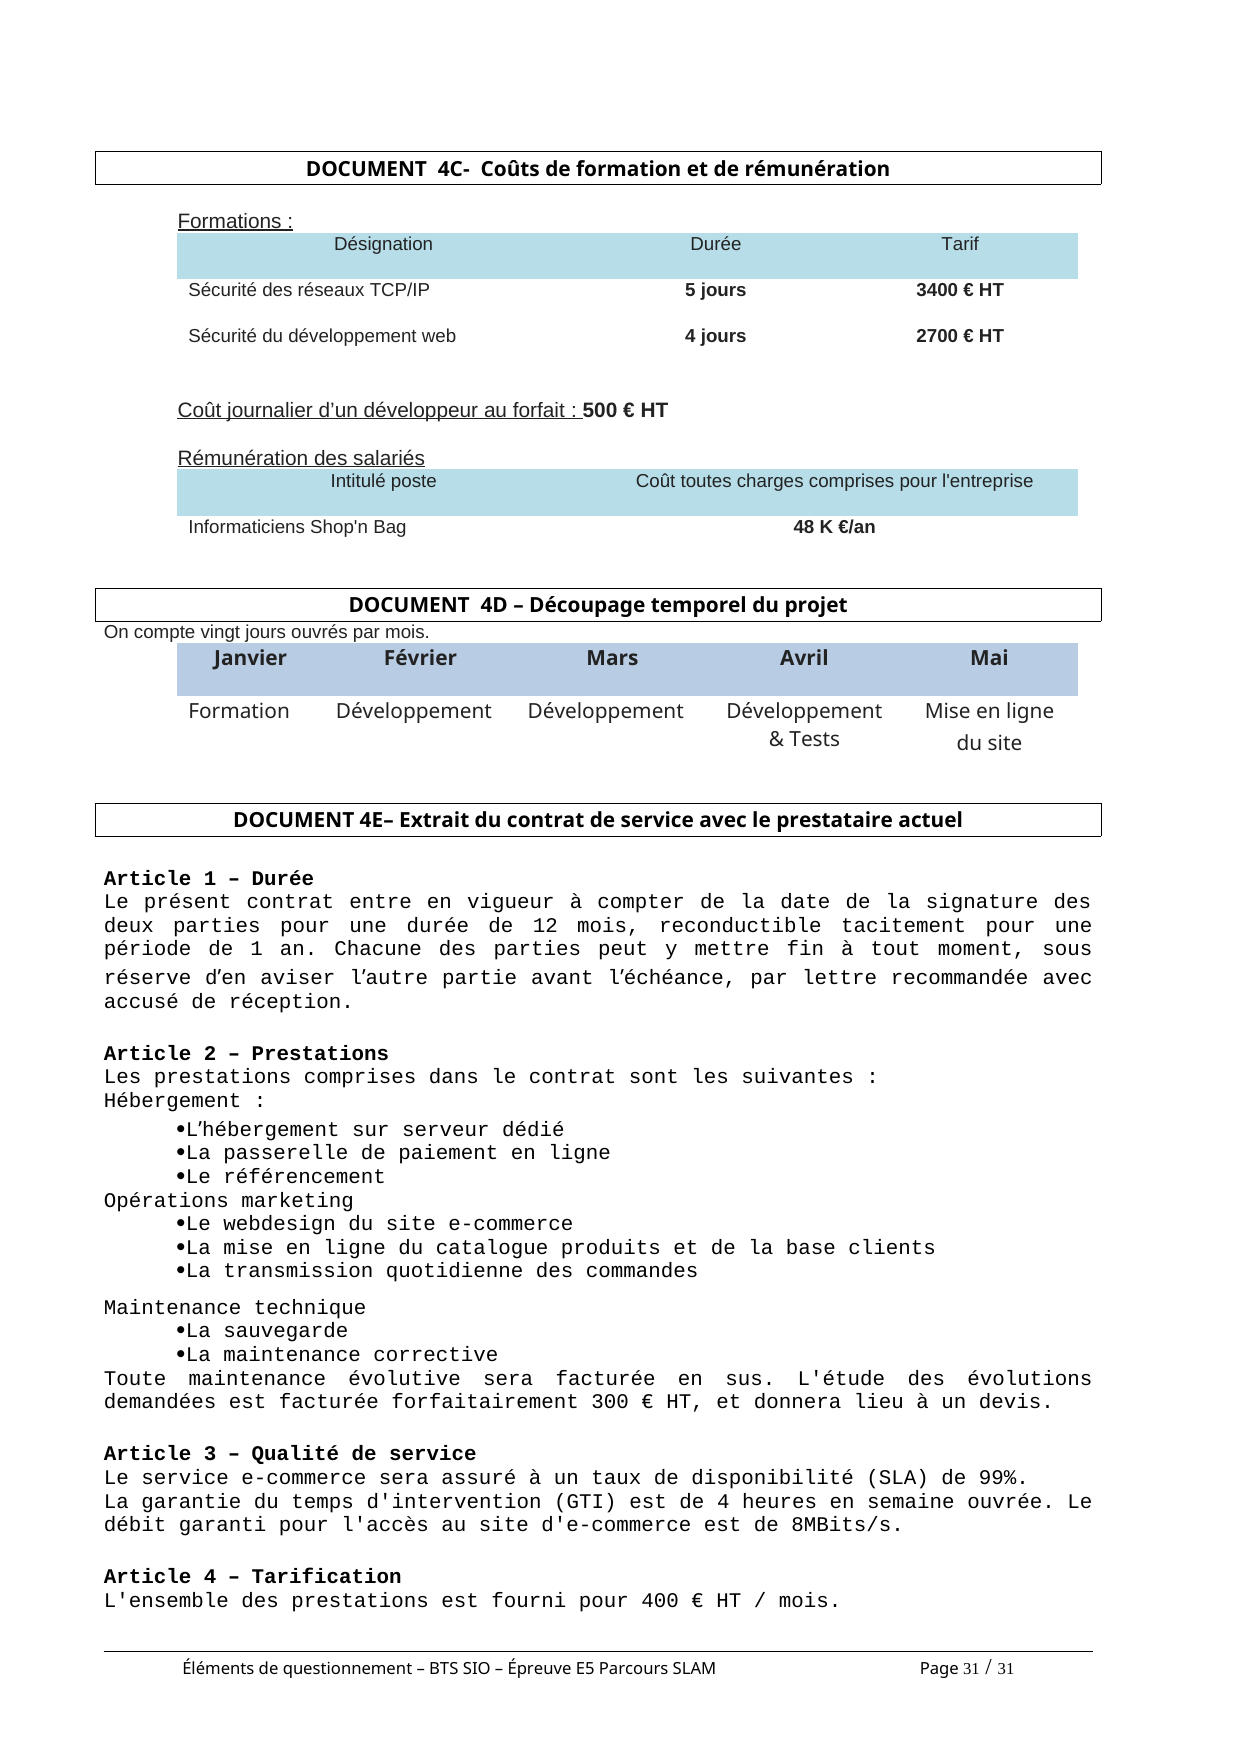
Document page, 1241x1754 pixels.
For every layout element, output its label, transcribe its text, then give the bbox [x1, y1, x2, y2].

list La maintenance corrective [177, 1344, 1093, 1368]
text DOCUMENT 4D – Découpage temporel du projet [96, 589, 1101, 621]
table_header Janvier [177, 643, 324, 696]
table_cell Mise en ligne du site [900, 696, 1078, 782]
table_header Avril [708, 643, 900, 696]
text Le présent contrat entre en vigueur à compter de la date de la signature des deux parties pour une durée de 12 mois, reconductible tacitement pour une période de 1 an. Chacune des parties peut y mettre fin à tout moment, sous réserve d’en aviser l’autre partie avant l’échéance, par lettre recommandée avec accusé de réception. [103, 891, 1093, 1014]
text Article 3 – Qualité de service [103, 1438, 1093, 1467]
text Hébergement : [103, 1090, 1093, 1114]
table_cell Développement & Tests [708, 696, 900, 782]
table_cell 3400 € HT [841, 279, 1078, 325]
list La passerelle de paiement en ligne [177, 1142, 1093, 1166]
table_header Mai [900, 643, 1078, 696]
table_cell Sécurité du développement web [177, 325, 590, 371]
table_cell 2700 € HT [841, 325, 1078, 371]
table_header Février [324, 643, 516, 696]
table_header Durée [590, 233, 841, 279]
table_cell Développement [324, 696, 516, 782]
text Formations : [177, 208, 1093, 232]
text Coût journalier d’un développeur au forfait : 500 € HT [177, 397, 1093, 421]
list L’hébergement sur serveur dédié [177, 1114, 1093, 1142]
text DOCUMENT 4C- Coûts de formation et de rémunération [96, 152, 1101, 184]
list Le référencement [177, 1166, 1093, 1189]
table_cell 5 jours [590, 279, 841, 325]
text Toute maintenance évolutive sera facturée en sus. L'étude des évolutions demandées est facturée forfaitairement 300 € HT, et donnera lieu à un devis. [103, 1368, 1093, 1415]
text Maintenance technique [103, 1297, 1093, 1320]
text DOCUMENT 4E– Extrait du contrat de service avec le prestataire actuel [96, 804, 1101, 836]
table_cell Formation [177, 696, 324, 782]
text Opérations marketing [103, 1189, 1093, 1213]
list La sauvegarde [177, 1320, 1093, 1344]
table_cell Informaticiens Shop'n Bag [177, 516, 590, 562]
table_cell 4 jours [590, 325, 841, 371]
text L'ensemble des prestations est fourni pour 400 € HT / mois. [103, 1590, 1093, 1614]
table_header Tarif [841, 233, 1078, 279]
table_cell 48 K €/an [590, 516, 1078, 562]
list La mise en ligne du catalogue produits et de la base clients [177, 1237, 1093, 1261]
list La transmission quotidienne des commandes [177, 1261, 1093, 1284]
table_header Désignation [177, 233, 590, 279]
table_header Coût toutes charges comprises pour l'entreprise [590, 469, 1078, 516]
text Les prestations comprises dans le contrat sont les suivantes : [103, 1066, 1093, 1090]
list Le webdesign du site e-commerce [177, 1213, 1093, 1237]
text Article 1 – Durée [103, 863, 1093, 891]
text Article 4 – Tarification [103, 1562, 1093, 1590]
table_cell Développement [516, 696, 708, 782]
text Rémunération des salariés [177, 445, 1093, 469]
text La garantie du temps d'intervention (GTI) est de 4 heures en semaine ouvrée. Le débit garanti pour l'accès au site d'e-commerce est de 8MBits/s. [103, 1491, 1093, 1538]
text Le service e-commerce sera assuré à un taux de disponibilité (SLA) de 99%. [103, 1467, 1093, 1491]
table_cell Sécurité des réseaux TCP/IP [177, 279, 590, 325]
table_header Intitulé poste [177, 469, 590, 516]
text Article 2 – Prestations [103, 1038, 1093, 1066]
table_header Mars [516, 643, 708, 696]
text On compte vingt jours ouvrés par mois. [103, 622, 1093, 643]
